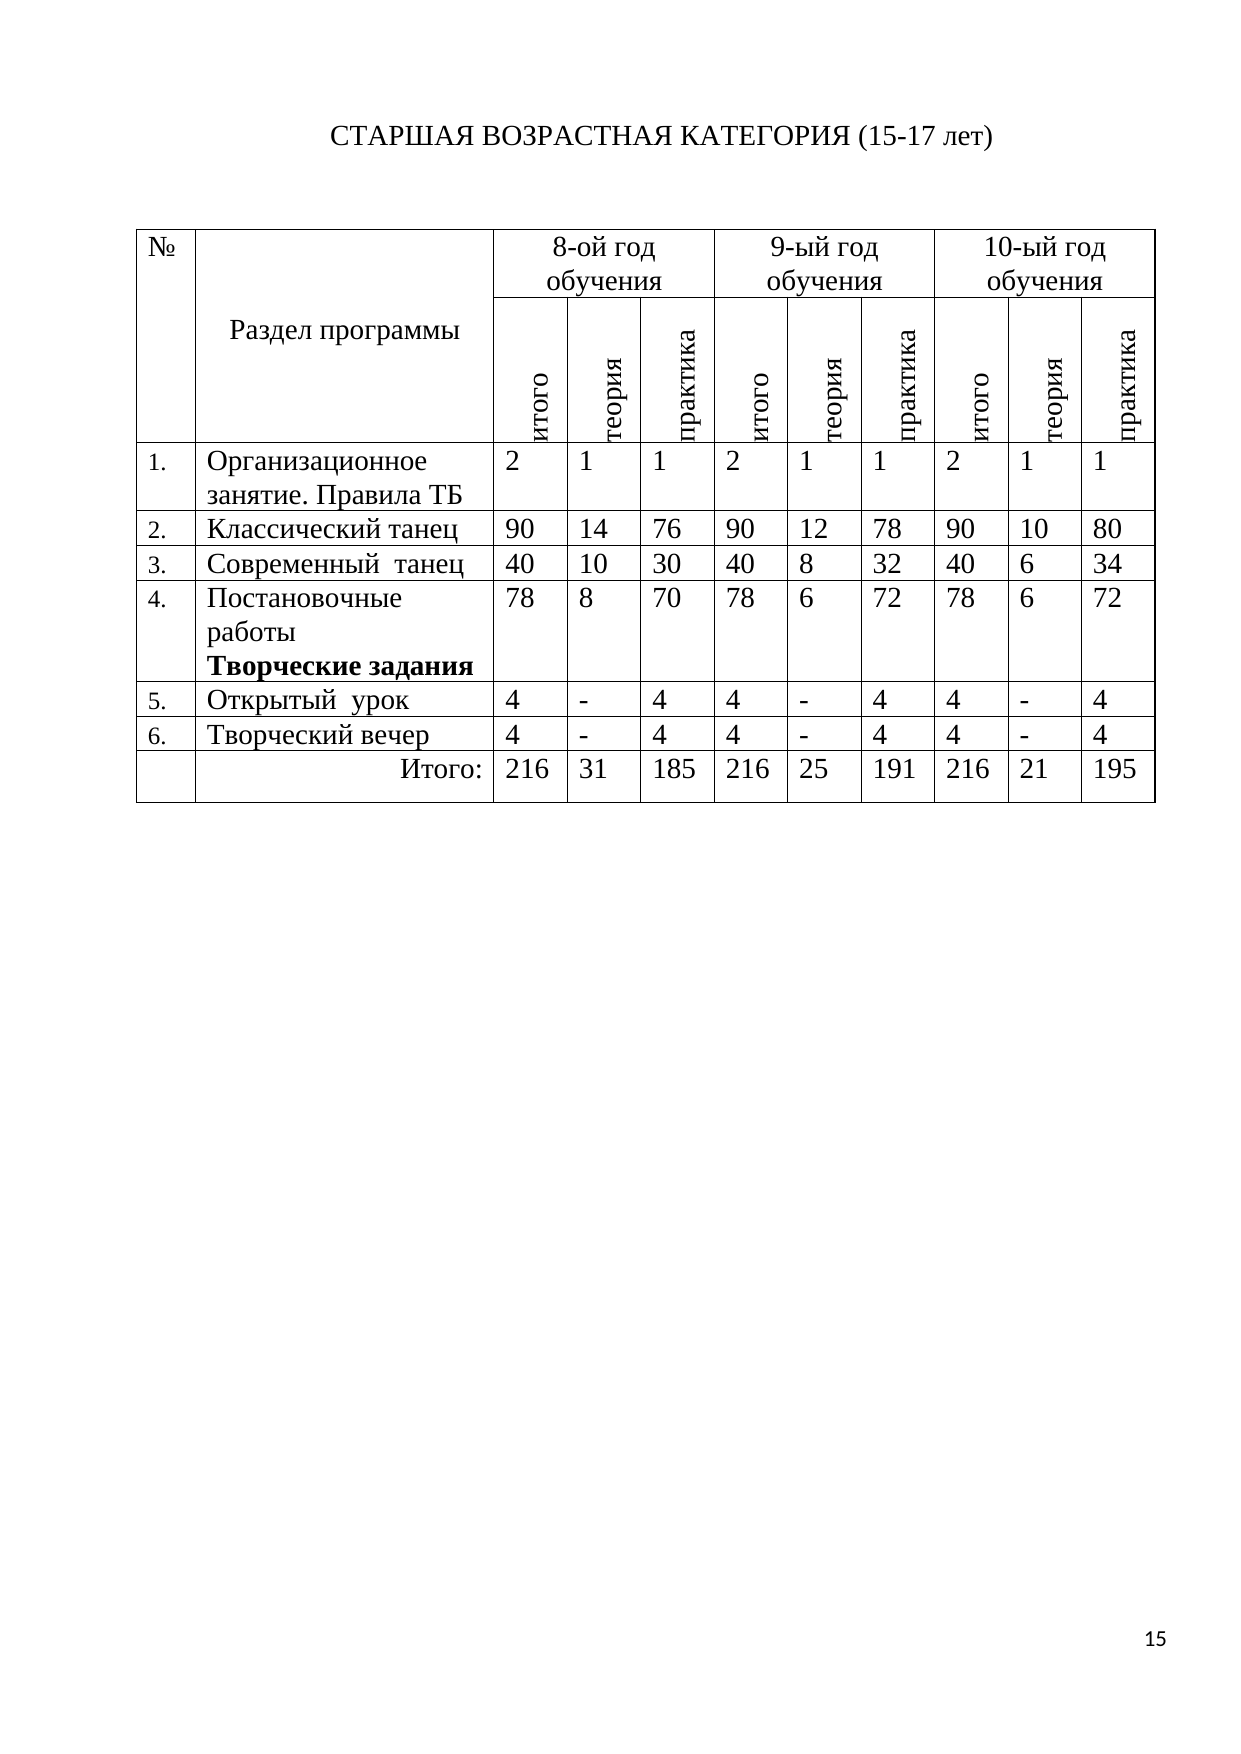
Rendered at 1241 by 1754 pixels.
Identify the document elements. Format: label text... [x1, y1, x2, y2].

table_cell практика [1082, 298, 1154, 442]
table_header 9-ый год обучения [715, 230, 934, 297]
table_cell Итого: [196, 751, 493, 802]
table_cell 191 [862, 751, 934, 802]
table_cell 4 [1082, 682, 1154, 716]
table_cell 78 [715, 581, 787, 681]
table_cell 4 [494, 682, 567, 716]
table_cell 2 [935, 443, 1008, 510]
table_cell 2 [494, 443, 567, 510]
table_cell 4 [715, 717, 787, 750]
table_cell итого [935, 298, 1008, 442]
table_cell 30 [641, 546, 714, 579]
table_cell Творческий вечер [196, 717, 493, 750]
table_cell 12 [788, 511, 861, 545]
table_cell итого [494, 298, 567, 442]
table_cell 1 [568, 443, 640, 510]
table_cell 90 [715, 511, 787, 545]
table_cell - [788, 717, 861, 750]
table_cell 4 [1082, 717, 1154, 750]
table_cell итого [715, 298, 787, 442]
table_cell Современный танец [196, 546, 493, 579]
table_cell теория [788, 298, 861, 442]
table_cell - [568, 682, 640, 716]
table_cell 40 [715, 546, 787, 579]
table_cell 78 [935, 581, 1008, 681]
text СТАРШАЯ ВОЗРАСТНАЯ КАТЕГОРИЯ (15-17 лет) [148, 118, 1167, 152]
table_cell 4 [862, 682, 934, 716]
table_cell 1 [641, 443, 714, 510]
table_cell 90 [935, 511, 1008, 545]
table_cell 72 [1082, 581, 1154, 681]
table_cell 8 [788, 546, 861, 579]
table_cell 78 [494, 581, 567, 681]
table_cell Организационное занятие. Правила ТБ [196, 443, 493, 510]
table_cell - [568, 717, 640, 750]
table_cell Классический танец [196, 511, 493, 545]
table_cell 31 [568, 751, 640, 802]
table_cell 4 [641, 717, 714, 750]
table_cell 185 [641, 751, 714, 802]
table_cell 90 [494, 511, 567, 545]
table_cell 34 [1082, 546, 1154, 579]
table_cell 4 [862, 717, 934, 750]
table_cell 6 [788, 581, 861, 681]
table_cell 76 [641, 511, 714, 545]
table_cell - [1009, 682, 1081, 716]
table_cell 10 [568, 546, 640, 579]
table_header 10-ый год обучения [935, 230, 1154, 297]
table_cell Постановочные работы Творческие задания [196, 581, 493, 681]
table_cell [137, 682, 195, 716]
table_cell Открытый урок [196, 682, 493, 716]
table_cell 25 [788, 751, 861, 802]
table_cell 1 [1009, 443, 1081, 510]
table_cell 80 [1082, 511, 1154, 545]
table_cell 4 [641, 682, 714, 716]
table_cell [137, 546, 195, 579]
table_cell [137, 581, 195, 681]
table_cell 6 [1009, 546, 1081, 579]
table_cell 4 [935, 717, 1008, 750]
table_cell 216 [715, 751, 787, 802]
table_cell 216 [494, 751, 567, 802]
table_cell 195 [1082, 751, 1154, 802]
table_cell 32 [862, 546, 934, 579]
table_cell 21 [1009, 751, 1081, 802]
table_cell 8 [568, 581, 640, 681]
table_cell теория [568, 298, 640, 442]
table_cell 70 [641, 581, 714, 681]
table_cell 216 [935, 751, 1008, 802]
table_cell 40 [935, 546, 1008, 579]
table_cell 10 [1009, 511, 1081, 545]
table_cell 4 [494, 717, 567, 750]
table_cell 1 [1082, 443, 1154, 510]
table_header № [137, 230, 195, 442]
table_header 8-ой год обучения [494, 230, 714, 297]
table_cell теория [1009, 298, 1081, 442]
table_cell [137, 751, 195, 802]
table_cell 1 [862, 443, 934, 510]
table_cell 4 [935, 682, 1008, 716]
table_cell [137, 443, 195, 510]
table_cell - [788, 682, 861, 716]
table_cell практика [641, 298, 714, 442]
table_cell [137, 511, 195, 545]
table_cell 40 [494, 546, 567, 579]
table_cell 1 [788, 443, 861, 510]
table_cell 14 [568, 511, 640, 545]
table_cell 78 [862, 511, 934, 545]
table_cell 72 [862, 581, 934, 681]
table_header Раздел программы [196, 230, 493, 442]
table_cell [137, 717, 195, 750]
table_cell 6 [1009, 581, 1081, 681]
table_cell 4 [715, 682, 787, 716]
table_cell - [1009, 717, 1081, 750]
table_cell практика [862, 298, 934, 442]
table_cell 2 [715, 443, 787, 510]
